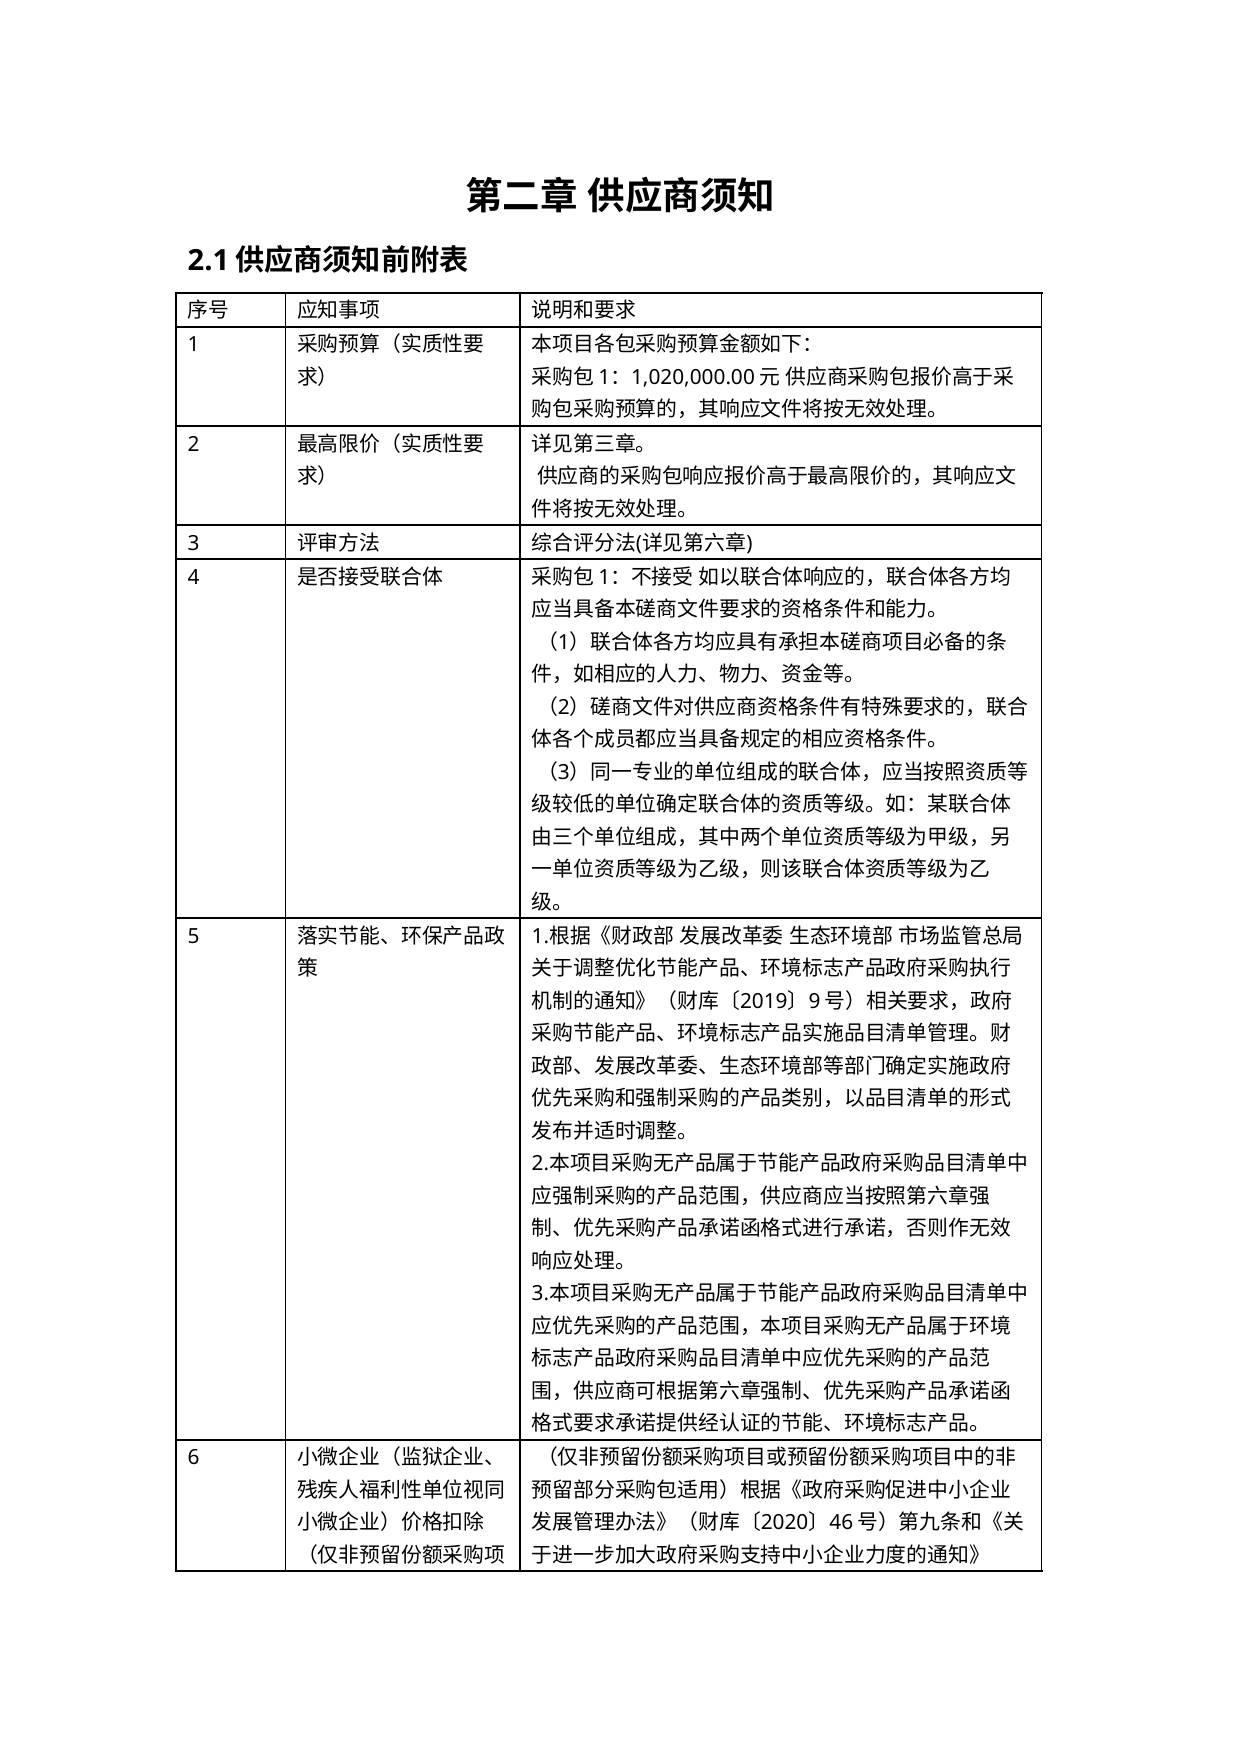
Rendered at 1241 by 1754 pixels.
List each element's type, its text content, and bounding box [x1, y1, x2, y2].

table_header 序号 [177, 294, 285, 326]
table_cell 3 [177, 526, 285, 558]
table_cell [521, 1441, 1041, 1570]
text 2.1供应商须知前附表 [187, 227, 1053, 292]
table_cell 最高限价（实质性要求） [286, 427, 519, 524]
table_cell 落实节能、环保产品政策 [286, 919, 519, 1439]
table_header 应知事项 [286, 294, 519, 326]
table_cell 综合评分法(详见第六章) [521, 526, 1041, 558]
table_cell 1.根据《财政部 发展改革委 生态环境部 市场监管总局关于调整优化节能产品、环境标志产品政府采购执行机制的通知》（财库〔2019〕9号）相关要求，政府采购节能产品、环境标志产品实施品目清单管理。财政部、发展改革委、生态环境部等部门确定实施政府优先采购和强制采购的产品类别，以品目清单的形式发布并适时调整。 2.本项目采购无产品属于节能产品政府采购品目清单中应强制采购的产品范围，供应商应当按照第六章强制、优先采购产品承诺函格式进行承诺，否则作无效响应处理。 3.本项目采购无产品属于节能产品政府采购品目清单中应优先采购的产品范围，本项目采购无产品属于环境标志产品政府采购品目清单中应优先采购的产品范围，供应商可根据第六章强制、优先采购产品承诺函格式要求承诺提供经认证的节能、环境标志产品。 [521, 919, 1041, 1439]
table_cell 4 [177, 560, 285, 917]
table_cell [286, 1441, 519, 1570]
table_cell 评审方法 [286, 526, 519, 558]
table_cell 2 [177, 427, 285, 524]
table_cell 采购包1：不接受 如以联合体响应的，联合体各方均应当具备本磋商文件要求的资格条件和能力。 （1）联合体各方均应具有承担本磋商项目必备的条件，如相应的人力、物力、资金等。 （2）磋商文件对供应商资格条件有特殊要求的，联合体各个成员都应当具备规定的相应资格条件。 （3）同一专业的单位组成的联合体，应当按照资质等级较低的单位确定联合体的资质等级。如：某联合体由三个单位组成，其中两个单位资质等级为甲级，另一单位资质等级为乙级，则该联合体资质等级为乙级。 [521, 560, 1041, 917]
table_cell 是否接受联合体 [286, 560, 519, 917]
table_cell 采购预算（实质性要求） [286, 328, 519, 425]
table_cell 5 [177, 919, 285, 1439]
table_cell 详见第三章。 供应商的采购包响应报价高于最高限价的，其响应文件将按无效处理。 [521, 427, 1041, 524]
table_cell 本项目各包采购预算金额如下： 采购包1：1,020,000.00元 供应商采购包报价高于采购包采购预算的，其响应文件将按无效处理。 [521, 328, 1041, 425]
table_cell 6 [177, 1441, 285, 1570]
table_header 说明和要求 [521, 294, 1041, 326]
text 第二章 供应商须知 [187, 162, 1053, 227]
table_cell 1 [177, 328, 285, 425]
